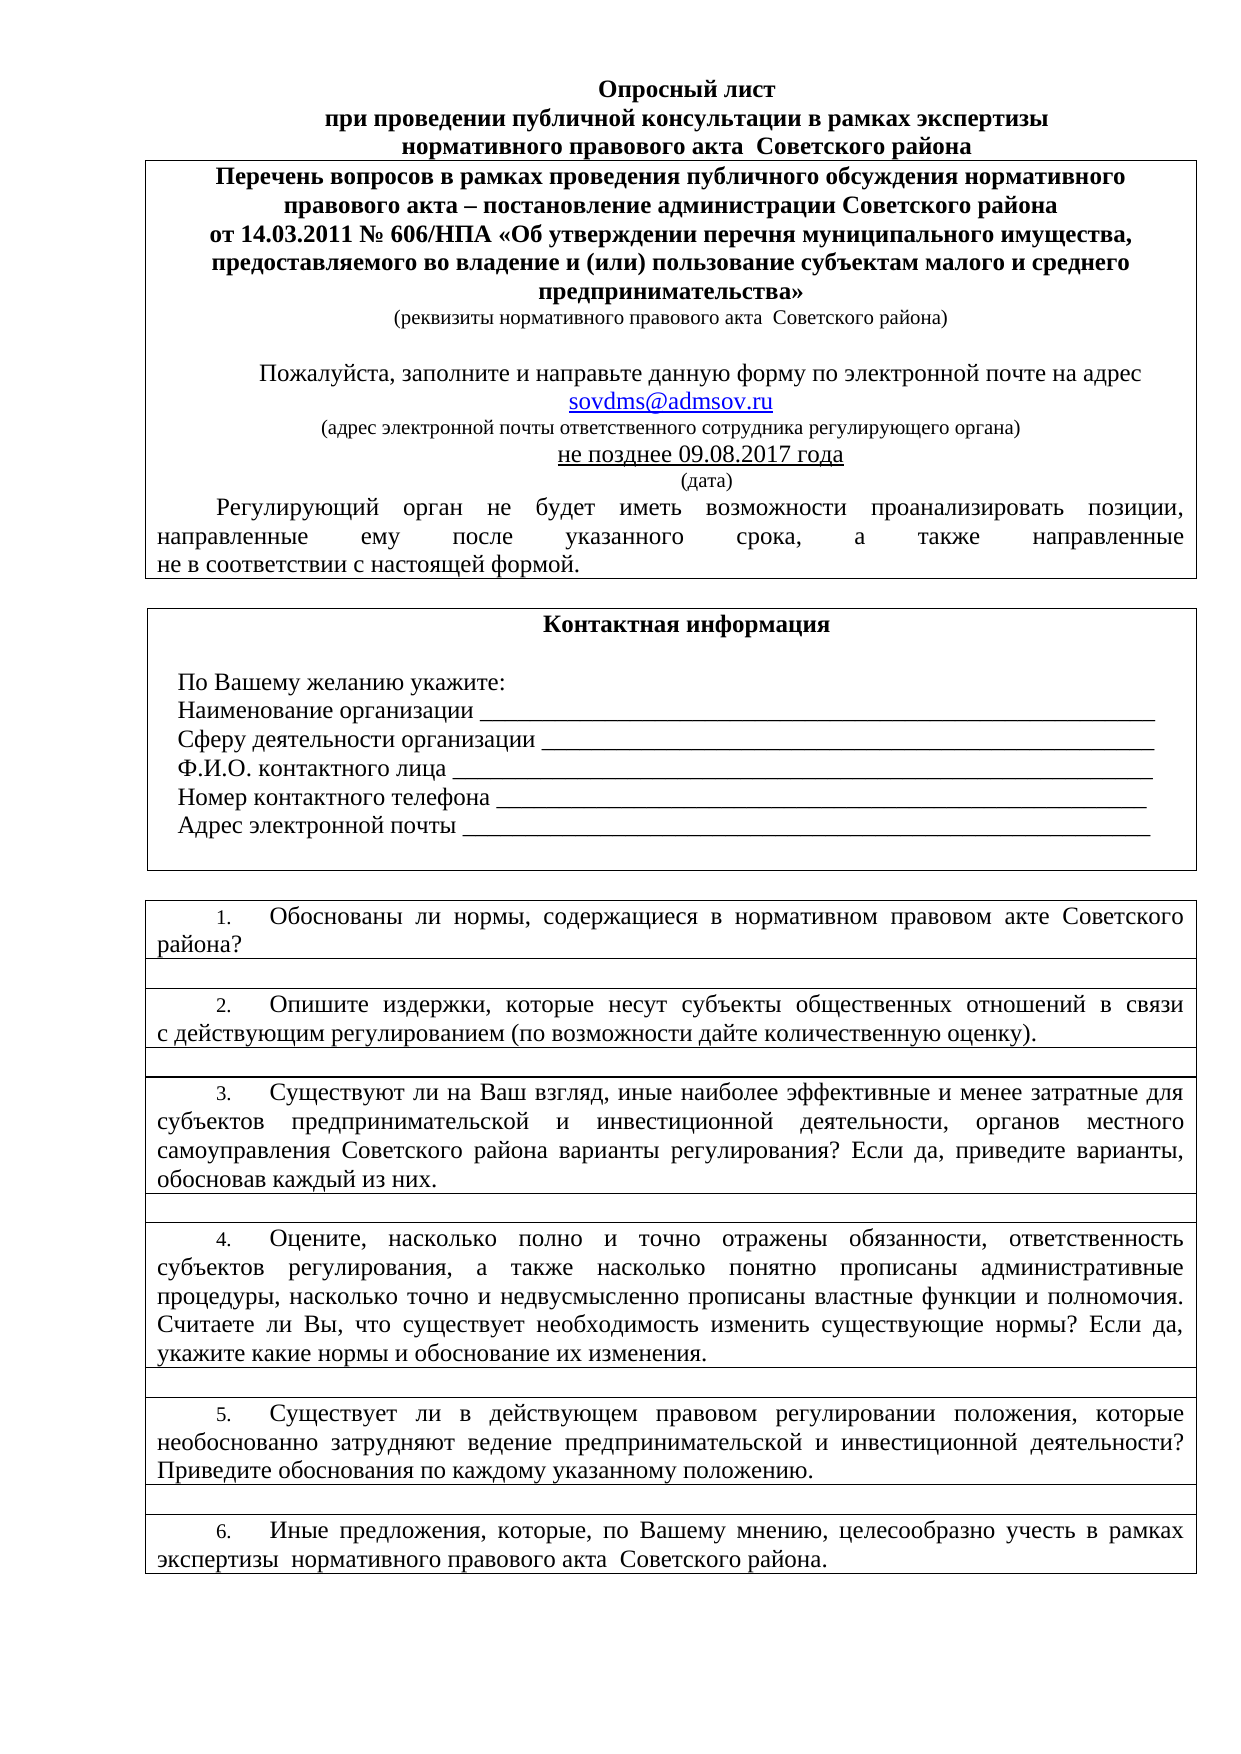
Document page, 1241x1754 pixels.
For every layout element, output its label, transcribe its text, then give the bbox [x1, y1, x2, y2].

table_cell [146, 959, 1196, 988]
text Номер контактного телефона ____________________________________________________ [177, 782, 1196, 810]
text Контактная информация [148, 609, 1196, 638]
table_cell Оцените, насколько полно и точно отражены обязанности, ответственность субъектов регулирования, а также насколько понятно прописаны административные процедуры, насколько точно и недвусмысленно прописаны властные функции и полномочия. Считаете ли Вы, что существует необходимость изменить существующие нормы? Если да, укажите какие нормы и обоснование их изменения. [146, 1223, 1196, 1367]
text при проведении публичной консультации в рамках экспертизы [177, 103, 1196, 131]
table_cell [146, 1368, 1196, 1397]
text Ф.И.О. контактного лица ________________________________________________________ [177, 753, 1196, 782]
table_header Обоснованы ли нормы, содержащиеся в нормативном правовом акте Советского района? [146, 901, 1196, 958]
table_cell [146, 1048, 1196, 1076]
text нормативного правового акта Советского района [177, 131, 1196, 160]
text По Вашему желанию укажите: [177, 667, 1196, 695]
text Сферу деятельности организации _________________________________________________ [177, 724, 1196, 753]
table_cell Существует ли в действующем правовом регулировании положения, которые необоснованно затрудняют ведение предпринимательской и инвестиционной деятельности? Приведите обоснования по каждому указанному положению. [146, 1398, 1196, 1484]
table_cell [146, 1485, 1196, 1514]
table_cell Иные предложения, которые, по Вашему мнению, целесообразно учесть в рамках экспертизы нормативного правового акта Советского района. [146, 1515, 1196, 1572]
table_cell Существуют ли на Ваш взгляд, иные наиболее эффективные и менее затратные для субъектов предпринимательской и инвестиционной деятельности, органов местного самоуправления Советского района варианты регулирования? Если да, приведите варианты, обосновав каждый из них. [146, 1078, 1196, 1192]
table_cell [146, 1194, 1196, 1222]
table_cell Опишите издержки, которые несут субъекты общественных отношений в связи с действующим регулированием (по возможности дайте количественную оценку). [146, 989, 1196, 1047]
text Наименование организации ______________________________________________________ [177, 695, 1196, 724]
text Адрес электронной почты _______________________________________________________ [177, 810, 1196, 839]
text Опросный лист [177, 74, 1196, 103]
table_header Перечень вопросов в рамках проведения публичного обсуждения нормативного правового акта – постановление администрации Советского района от 14.03.2011 № 606/НПА «Об утверждении перечня муниципального имущества, предоставляемого во владение и (или) пользование субъектам малого и среднего предпринимательства» (реквизиты нормативного правового акта Советского района) Пожалуйста, заполните и направьте данную форму по электронной почте на адрес sovdms@admsov.ru (адрес электронной почты ответственного сотрудника регулирующего органа) не позднее 09.08.2017 года (дата) Регулирующий орган не будет иметь возможности проанализировать позиции, направленные ему после указанного срока, а также направленные не в соответствии с настоящей формой. [146, 161, 1196, 578]
